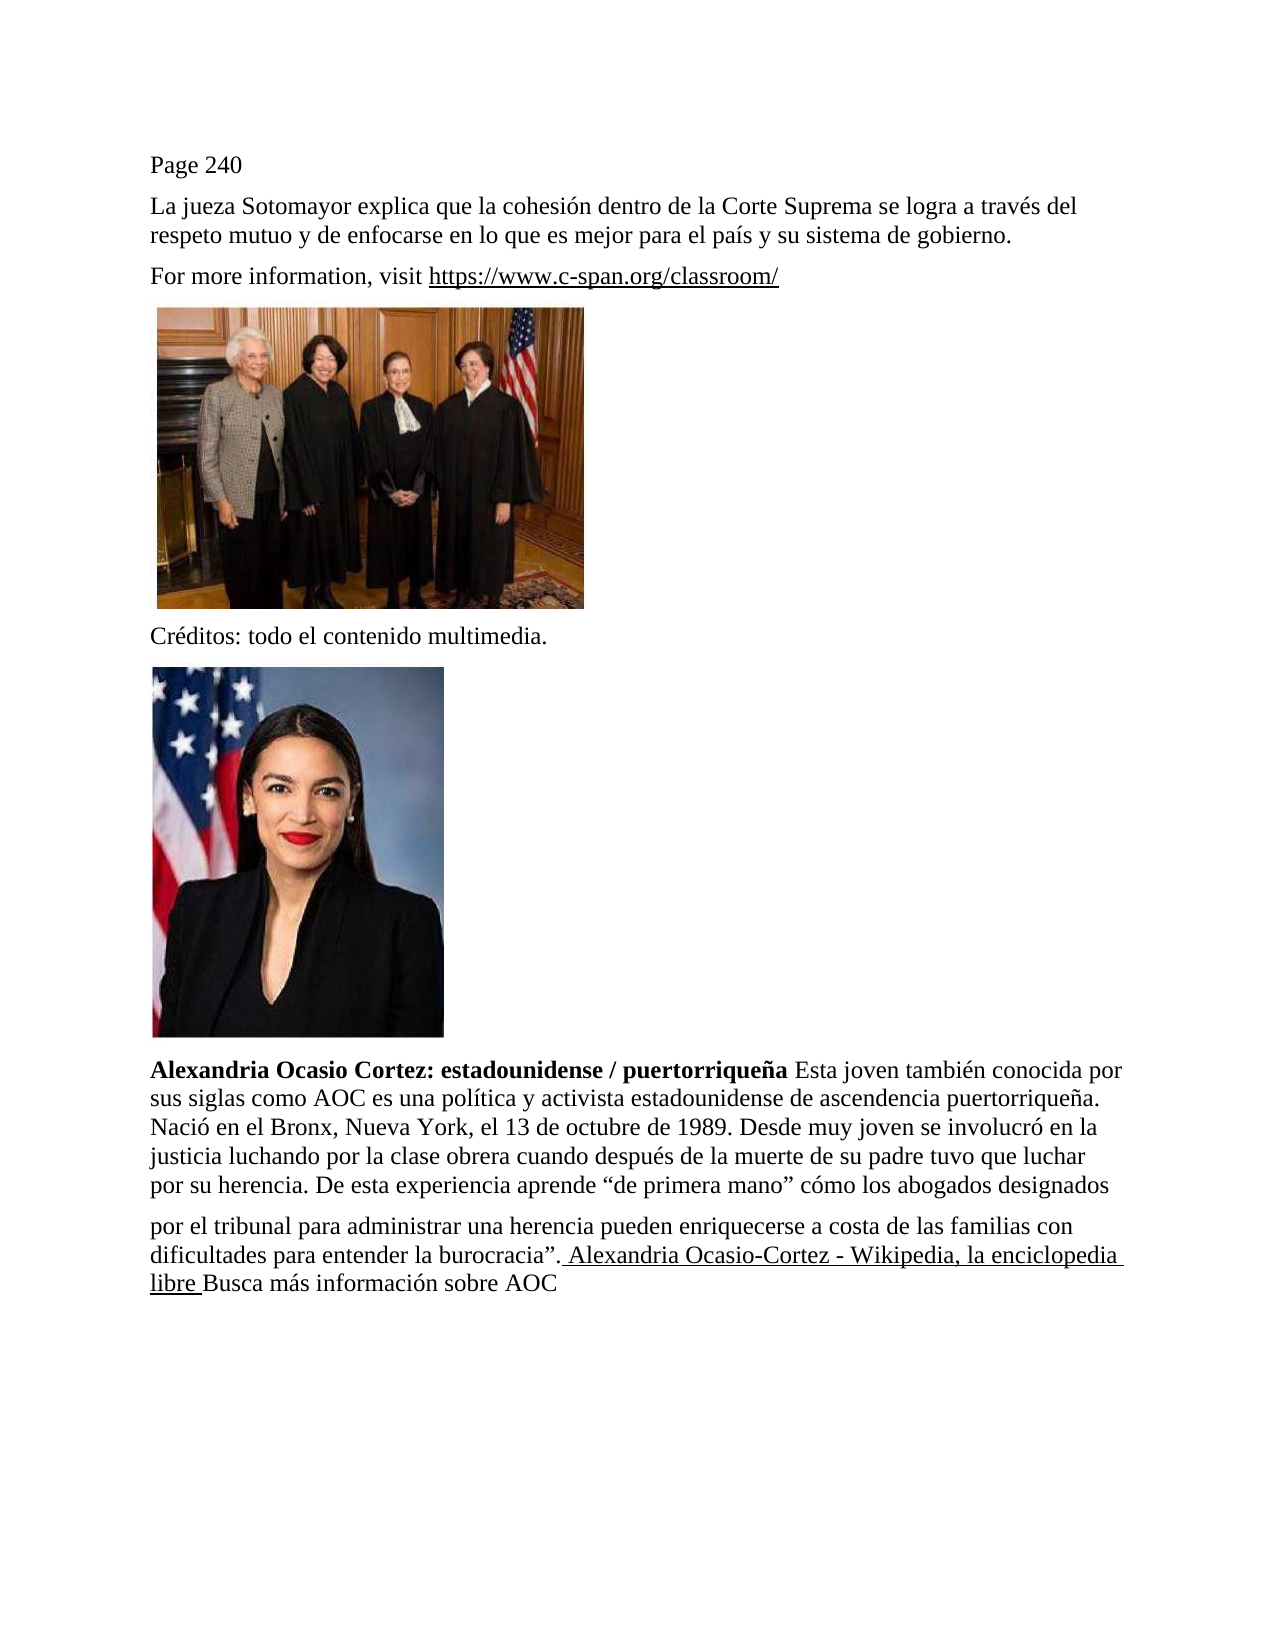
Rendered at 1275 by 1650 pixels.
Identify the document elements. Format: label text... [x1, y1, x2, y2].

picture [150, 302, 586, 609]
text For more information, visit https://www.c-span.org/classroom/ [150, 261, 1125, 290]
text Page 240 [150, 150, 1125, 179]
text Alexandria Ocasio Cortez: estadounidense / puertorriqueña Esta joven también conocida por sus siglas como AOC es una política y activista estadounidense de ascendencia puertorriqueña. Nació en el Bronx, Nueva York, el 13 de octubre de 1989. Desde muy joven se involucró en la justicia luchando por la clase obrera cuando después de la muerte de su padre tuvo que luchar por su herencia. De esta experiencia aprende “de primera mano” cómo los abogados designados [150, 1055, 1125, 1198]
picture [150, 662, 444, 1043]
text La jueza Sotomayor explica que la cohesión dentro de la Corte Suprema se logra a través del respeto mutuo y de enfocarse en lo que es mejor para el país y su sistema de gobierno. [150, 191, 1125, 249]
text Créditos: todo el contenido multimedia. [150, 621, 1125, 650]
text por el tribunal para administrar una herencia pueden enriquecerse a costa de las familias con dificultades para entender la burocracia”. Alexandria Ocasio-Cortez - Wikipedia, la enciclopedia libre Busca más información sobre AOC [150, 1211, 1125, 1297]
